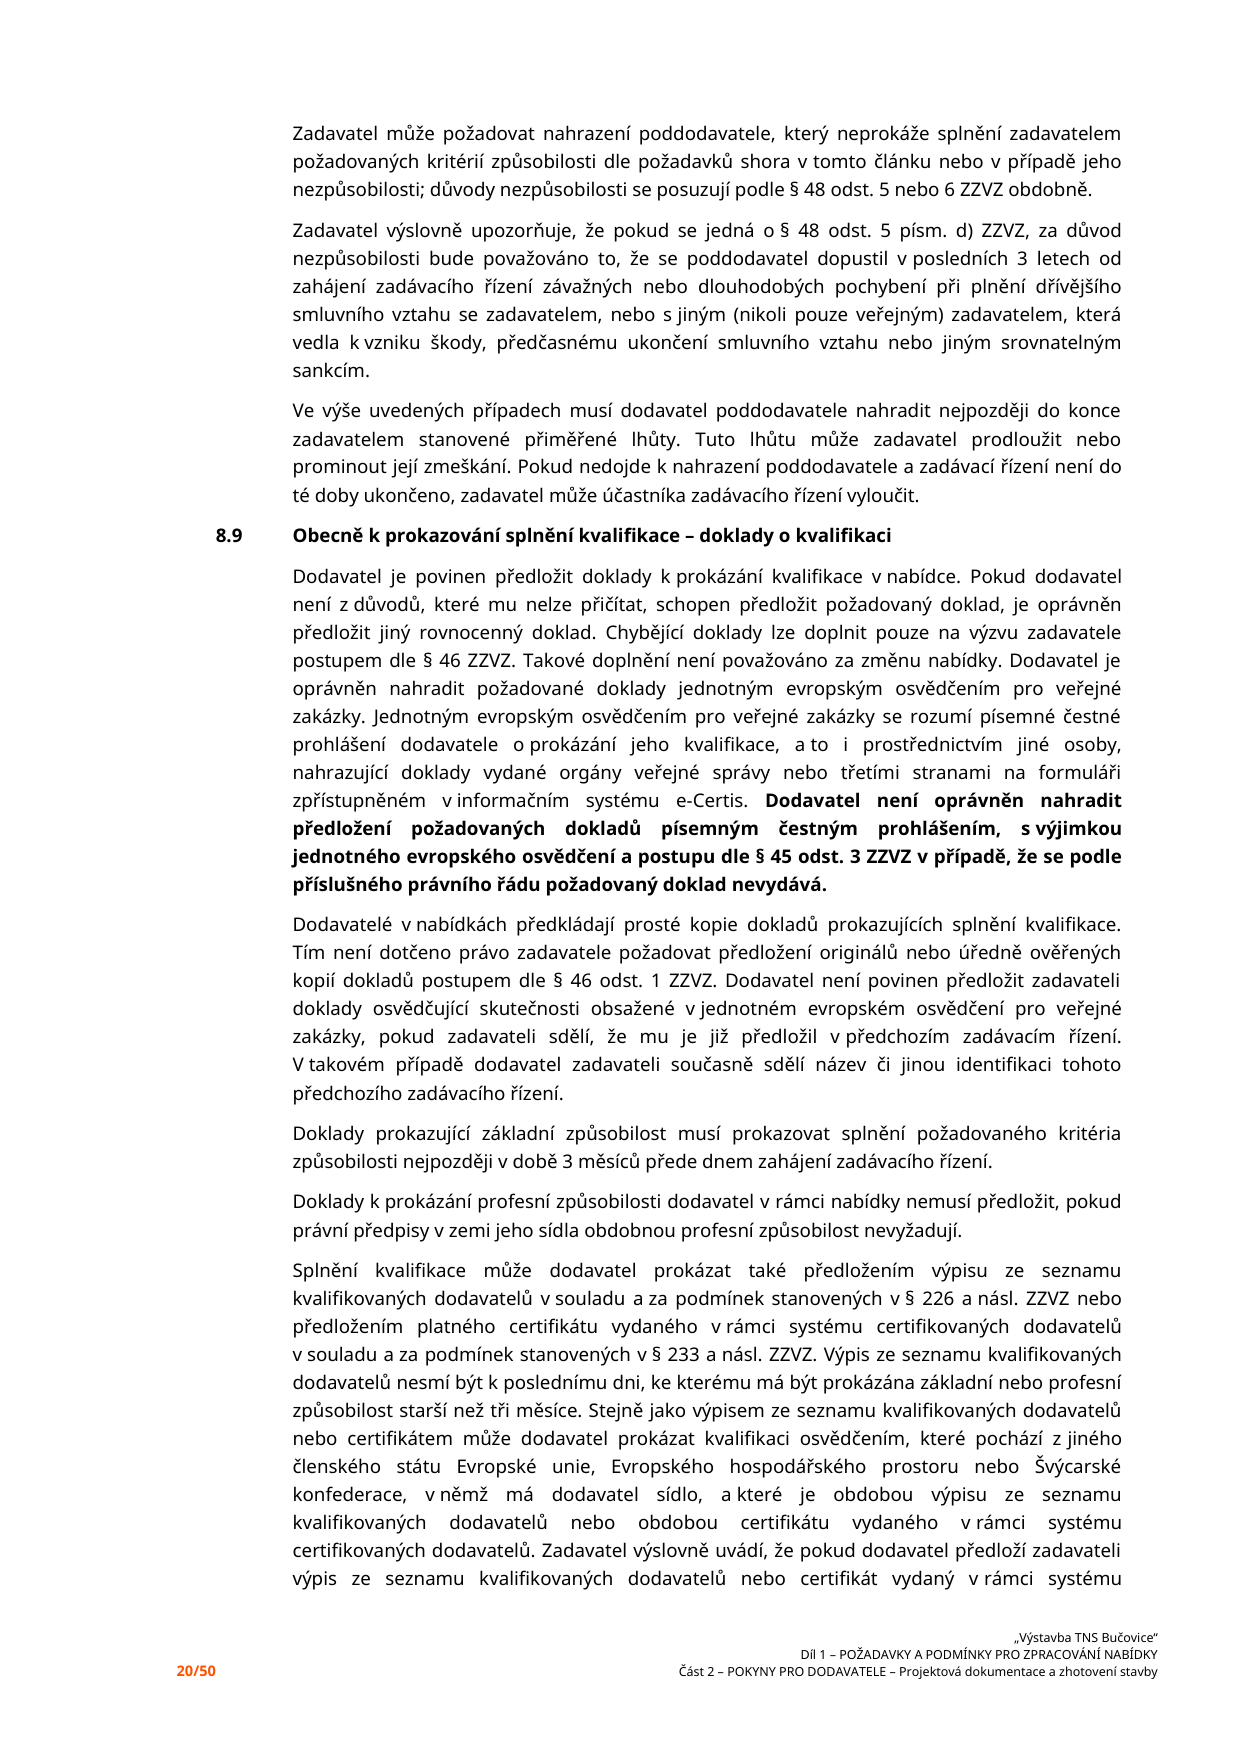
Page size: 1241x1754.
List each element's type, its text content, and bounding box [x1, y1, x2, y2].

text Doklady k prokázání profesní způsobilosti dodavatel v rámci nabídky nemusí předložit, pokud právní předpisy v zemi jeho sídla obdobnou profesní způsobilost nevyžadují. [292, 1189, 1122, 1242]
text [292, 1257, 1122, 1591]
text Ve výše uvedených případech musí dodavatel poddodavatele nahradit nejpozději do konce zadavatelem stanovené přiměřené lhůty. Tuto lhůtu může zadavatel prodloužit nebo prominout její zmeškání. Pokud nedojde k nahrazení poddodavatele a zadávací řízení není do té doby ukončeno, zadavatel může účastníka zadávacího řízení vyloučit. [292, 398, 1122, 507]
text Doklady prokazující základní způsobilost musí prokazovat splnění požadovaného kritéria způsobilosti nejpozději v době 3 měsíců přede dnem zahájení zadávacího řízení. [292, 1120, 1122, 1174]
text Obecně k prokazování splnění kvalifikace – doklady o kvalifikaci [216, 522, 1122, 548]
text Zadavatel může požadovat nahrazení poddodavatele, který neprokáže splnění zadavatelem požadovaných kritérií způsobilosti dle požadavků shora v tomto článku nebo v případě jeho nezpůsobilosti; důvody nezpůsobilosti se posuzují podle § 48 odst. 5 nebo 6 ZZVZ obdobně. [292, 121, 1122, 202]
text Dodavatel je povinen předložit doklady k prokázání kvalifikace v nabídce. Pokud dodavatel není z důvodů, které mu nelze přičítat, schopen předložit požadovaný doklad, je oprávněn předložit jiný rovnocenný doklad. Chybějící doklady lze doplnit pouze na výzvu zadavatele postupem dle § 46 ZZVZ. Takové doplnění není považováno za změnu nabídky. Dodavatel je oprávněn nahradit požadované doklady jednotným evropským osvědčením pro veřejné zakázky. Jednotným evropským osvědčením pro veřejné zakázky se rozumí písemné čestné prohlášení dodavatele o prokázání jeho kvalifikace, a to i prostřednictvím jiné osoby, nahrazující doklady vydané orgány veřejné správy nebo třetími stranami na formuláři zpřístupněném v informačním systému e-Certis. Dodavatel není oprávněn nahradit předložení požadovaných dokladů písemným čestným prohlášením, s výjimkou jednotného evropského osvědčení a postupu dle § 45 odst. 3 ZZVZ v případě, že se podle příslušného právního řádu požadovaný doklad nevydává. [292, 563, 1122, 897]
text Dodavatelé v nabídkách předkládají prosté kopie dokladů prokazujících splnění kvalifikace. Tím není dotčeno právo zadavatele požadovat předložení originálů nebo úředně ověřených kopií dokladů postupem dle § 46 odst. 1 ZZVZ. Dodavatel není povinen předložit zadavateli doklady osvědčující skutečnosti obsažené v jednotném evropském osvědčení pro veřejné zakázky, pokud zadavateli sdělí, že mu je již předložil v předchozím zadávacím řízení. V takovém případě dodavatel zadavateli současně sdělí název či jinou identifikaci tohoto předchozího zadávacího řízení. [292, 912, 1122, 1105]
text Zadavatel výslovně upozorňuje, že pokud se jedná o § 48 odst. 5 písm. d) ZZVZ, za důvod nezpůsobilosti bude považováno to, že se poddodavatel dopustil v posledních 3 letech od zahájení zadávacího řízení závažných nebo dlouhodobých pochybení při plnění dřívějšího smluvního vztahu se zadavatelem, nebo s jiným (nikoli pouze veřejným) zadavatelem, která vedla k vzniku škody, předčasnému ukončení smluvního vztahu nebo jiným srovnatelným sankcím. [292, 217, 1122, 383]
